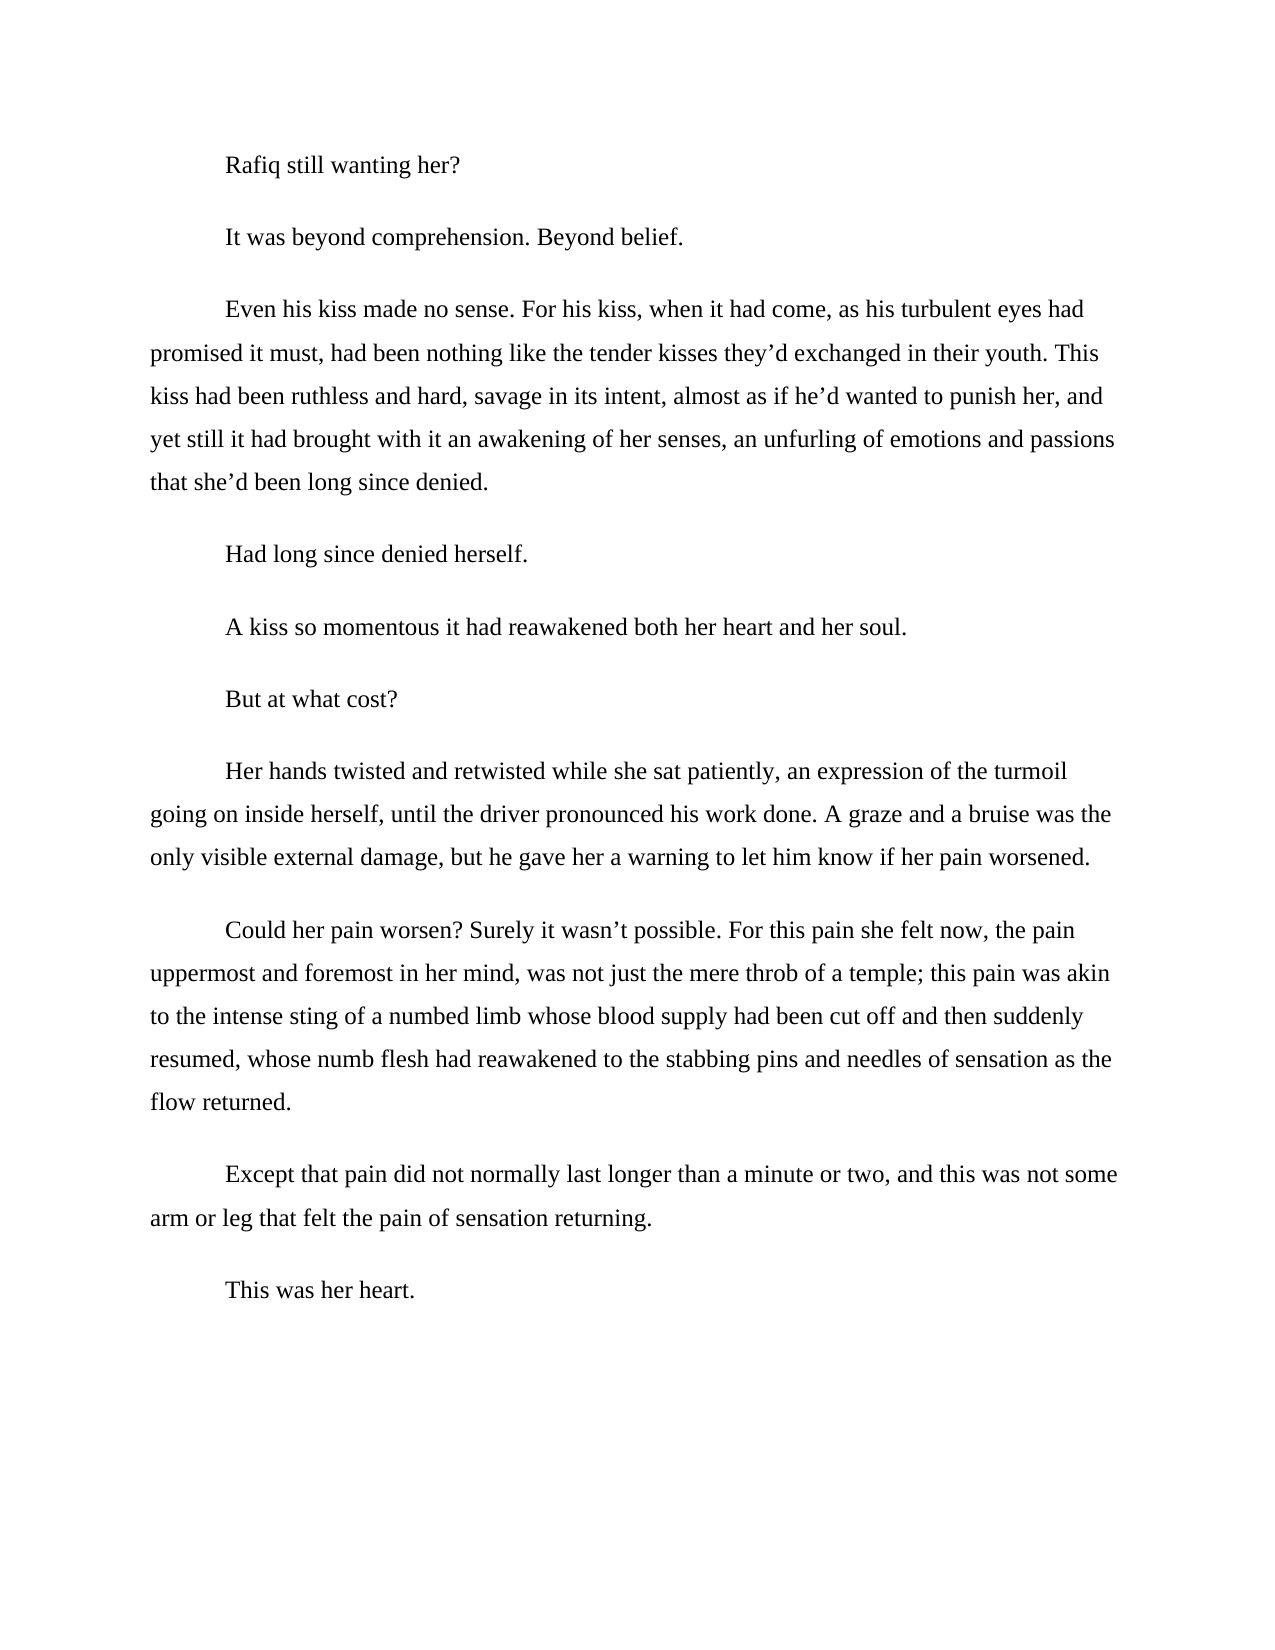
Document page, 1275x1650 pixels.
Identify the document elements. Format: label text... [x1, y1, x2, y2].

text Rafiq still wanting her? [150, 150, 1125, 179]
text Except that pain did not normally last longer than a minute or two, and this was not some arm or leg that felt the pain of sensation returning. [150, 1159, 1125, 1231]
text This was her heart. [150, 1275, 1125, 1304]
text But at what cost? [150, 684, 1125, 713]
text Had long since denied herself. [150, 539, 1125, 568]
text Her hands twisted and retwisted while she sat patiently, an expression of the turmoil going on inside herself, until the driver pronounced his work done. A graze and a bruise was the only visible external damage, but he gave her a warning to let him know if her pain worsened. [150, 756, 1125, 871]
text Could her pain worsen? Surely it wasn’t possible. For this pain she felt now, the pain uppermost and foremost in her mind, was not just the mere throb of a temple; this pain was akin to the intense sting of a numbed limb whose blood supply had been cut off and then suddenly resumed, whose numb flesh had reawakened to the stabbing pins and needles of sensation as the flow returned. [150, 915, 1125, 1116]
text Even his kiss made no sense. For his kiss, when it had come, as his turbulent eyes had promised it must, had been nothing like the tender kisses they’d exchanged in their youth. This kiss had been ruthless and hard, savage in its intent, almost as if he’d wanted to punish her, and yet still it had brought with it an awakening of her senses, an unfurling of emotions and passions that she’d been long since denied. [150, 294, 1125, 496]
text A kiss so momentous it had reawakened both her heart and her soul. [150, 612, 1125, 640]
text It was beyond comprehension. Beyond belief. [150, 222, 1125, 251]
